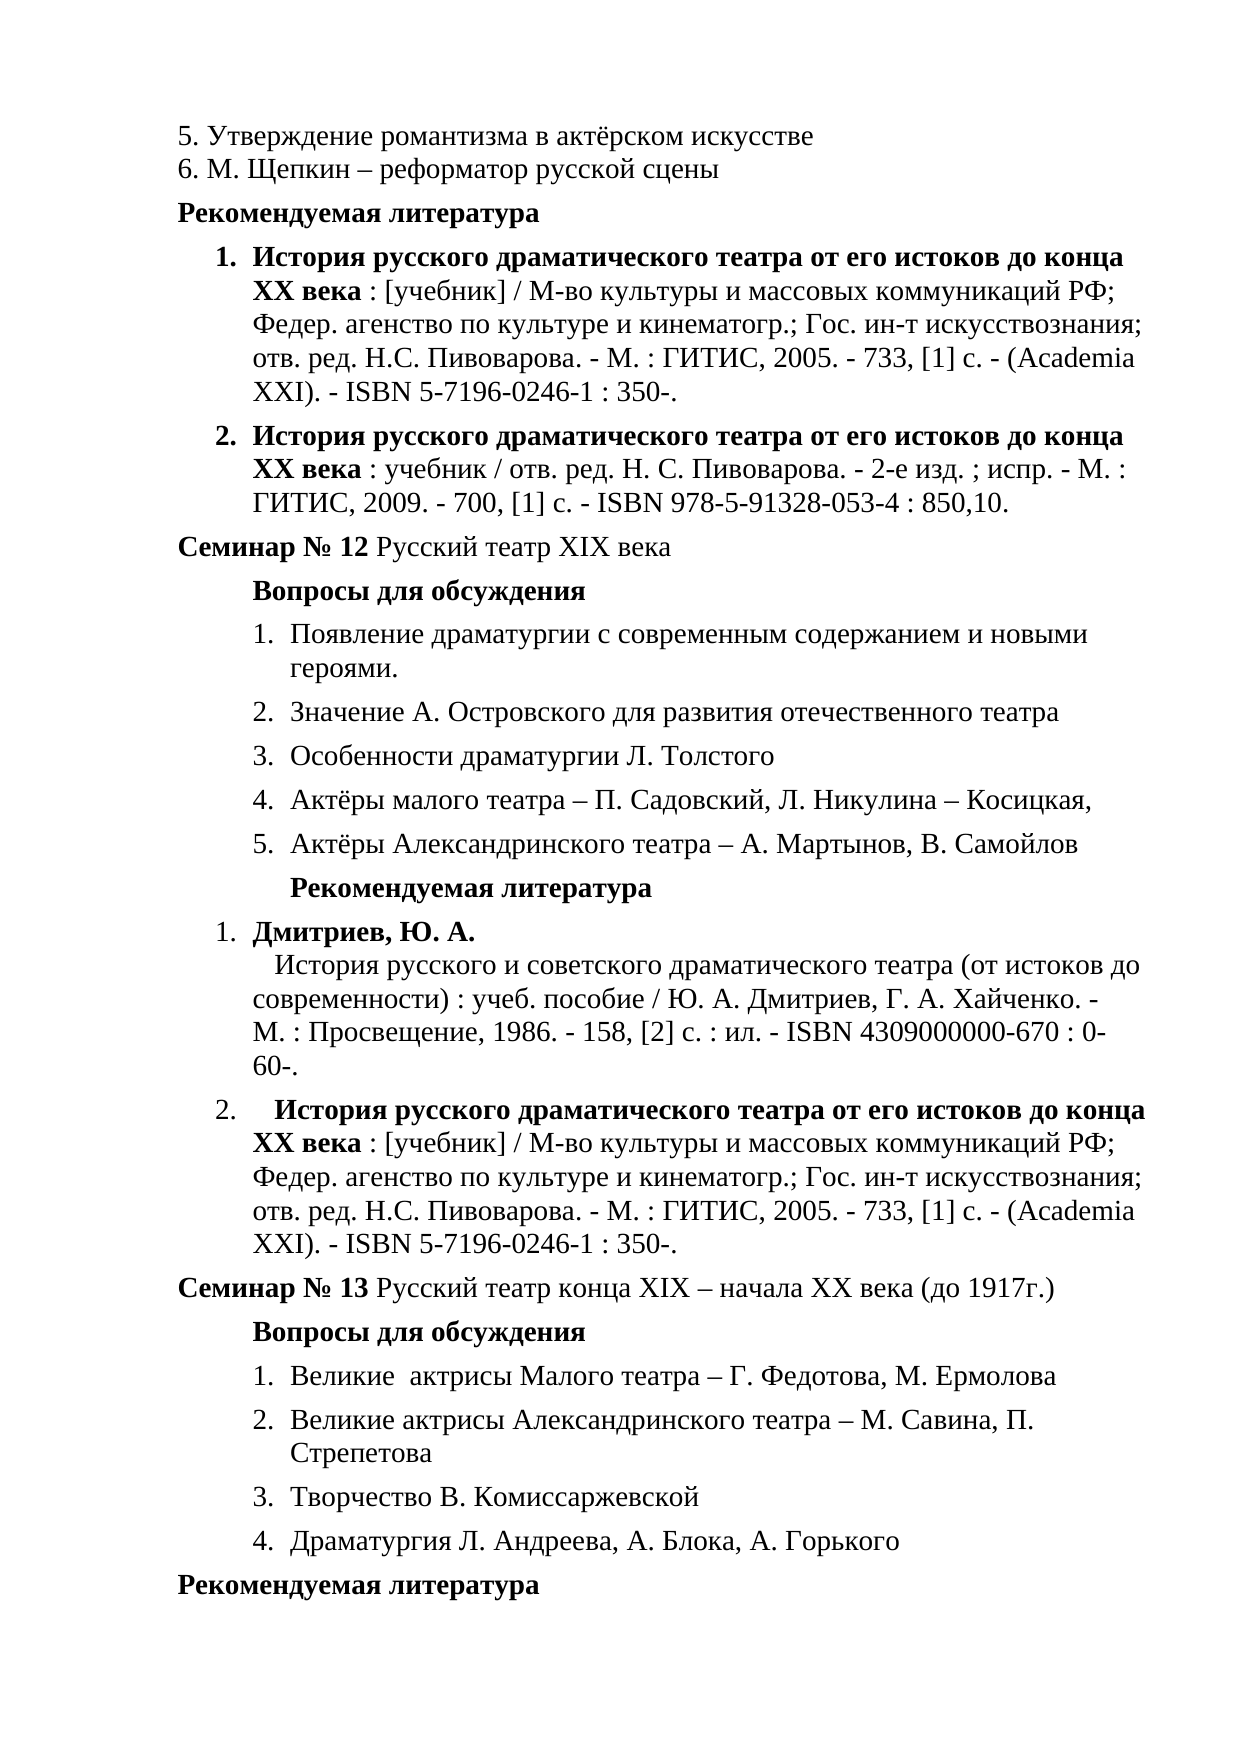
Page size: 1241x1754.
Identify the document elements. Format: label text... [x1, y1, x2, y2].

list Дмитриев, Ю. А. История русского и советского драматического театра (от истоков до современности) : учеб. пособие / Ю. А. Дмитриев, Г. А. Хайченко. - М. : Просвещение, 1986. - 158, [2] с. : ил. - ISBN 4309000000-670 : 0-60-. [215, 914, 1152, 1082]
list Великие актрисы Малого театра – Г. Федотова, М. Ермолова [252, 1358, 1152, 1392]
list История русского драматического театра от его истоков до конца ХХ века : учебник / отв. ред. Н. С. Пивоварова. - 2-е изд. ; испр. - М. : ГИТИС, 2009. - 700, [1] с. - ISBN 978-5-91328-053-4 : 850,10. [215, 418, 1152, 518]
list Творчество В. Комиссаржевской [252, 1479, 1152, 1513]
text Рекомендуемая литература [177, 1567, 1152, 1601]
list Появление драматургии с современным содержанием и новыми героями. [252, 617, 1152, 684]
list Драматургия Л. Андреева, А. Блока, А. Горького [252, 1523, 1152, 1557]
text Рекомендуемая литература [177, 196, 1152, 229]
list Великие актрисы Александринского театра – М. Савина, П. Стрепетова [252, 1402, 1152, 1469]
text Вопросы для обсуждения [252, 573, 1152, 606]
list Актёры малого театра – П. Садовский, Л. Никулина – Косицкая, [252, 782, 1152, 816]
list История русского драматического театра от его истоков до конца ХХ века : [учебник] / М-во культуры и массовых коммуникаций РФ; Федер. агенство по культуре и кинематогр.; Гос. ин-т искусствознания; отв. ред. Н.С. Пивоварова. - М. : ГИТИС, 2005. - 733, [1] с. - (Academia XXI). - ISBN 5-7196-0246-1 : 350-. [215, 1092, 1152, 1260]
text Семинар № 12 Русский театр XIX века [177, 529, 1152, 562]
list Особенности драматургии Л. Толстого [252, 738, 1152, 772]
list Актёры Александринского театра – А. Мартынов, В. Самойлов [252, 826, 1152, 859]
text Семинар № 13 Русский театр конца XIX – начала XX века (до 1917г.) [177, 1270, 1152, 1304]
list Значение А. Островского для развития отечественного театра [252, 694, 1152, 728]
text Вопросы для обсуждения [252, 1314, 1152, 1348]
list История русского драматического театра от его истоков до конца ХХ века : [учебник] / М-во культуры и массовых коммуникаций РФ; Федер. агенство по культуре и кинематогр.; Гос. ин-т искусствознания; отв. ред. Н.С. Пивоварова. - М. : ГИТИС, 2005. - 733, [1] с. - (Academia XXI). - ISBN 5-7196-0246-1 : 350-. [215, 239, 1152, 407]
text 6. М. Щепкин – реформатор русской сцены [177, 152, 1152, 185]
text Рекомендуемая литература [290, 870, 1152, 903]
text 5. Утверждение романтизма в актёрском искусстве [177, 118, 1152, 152]
